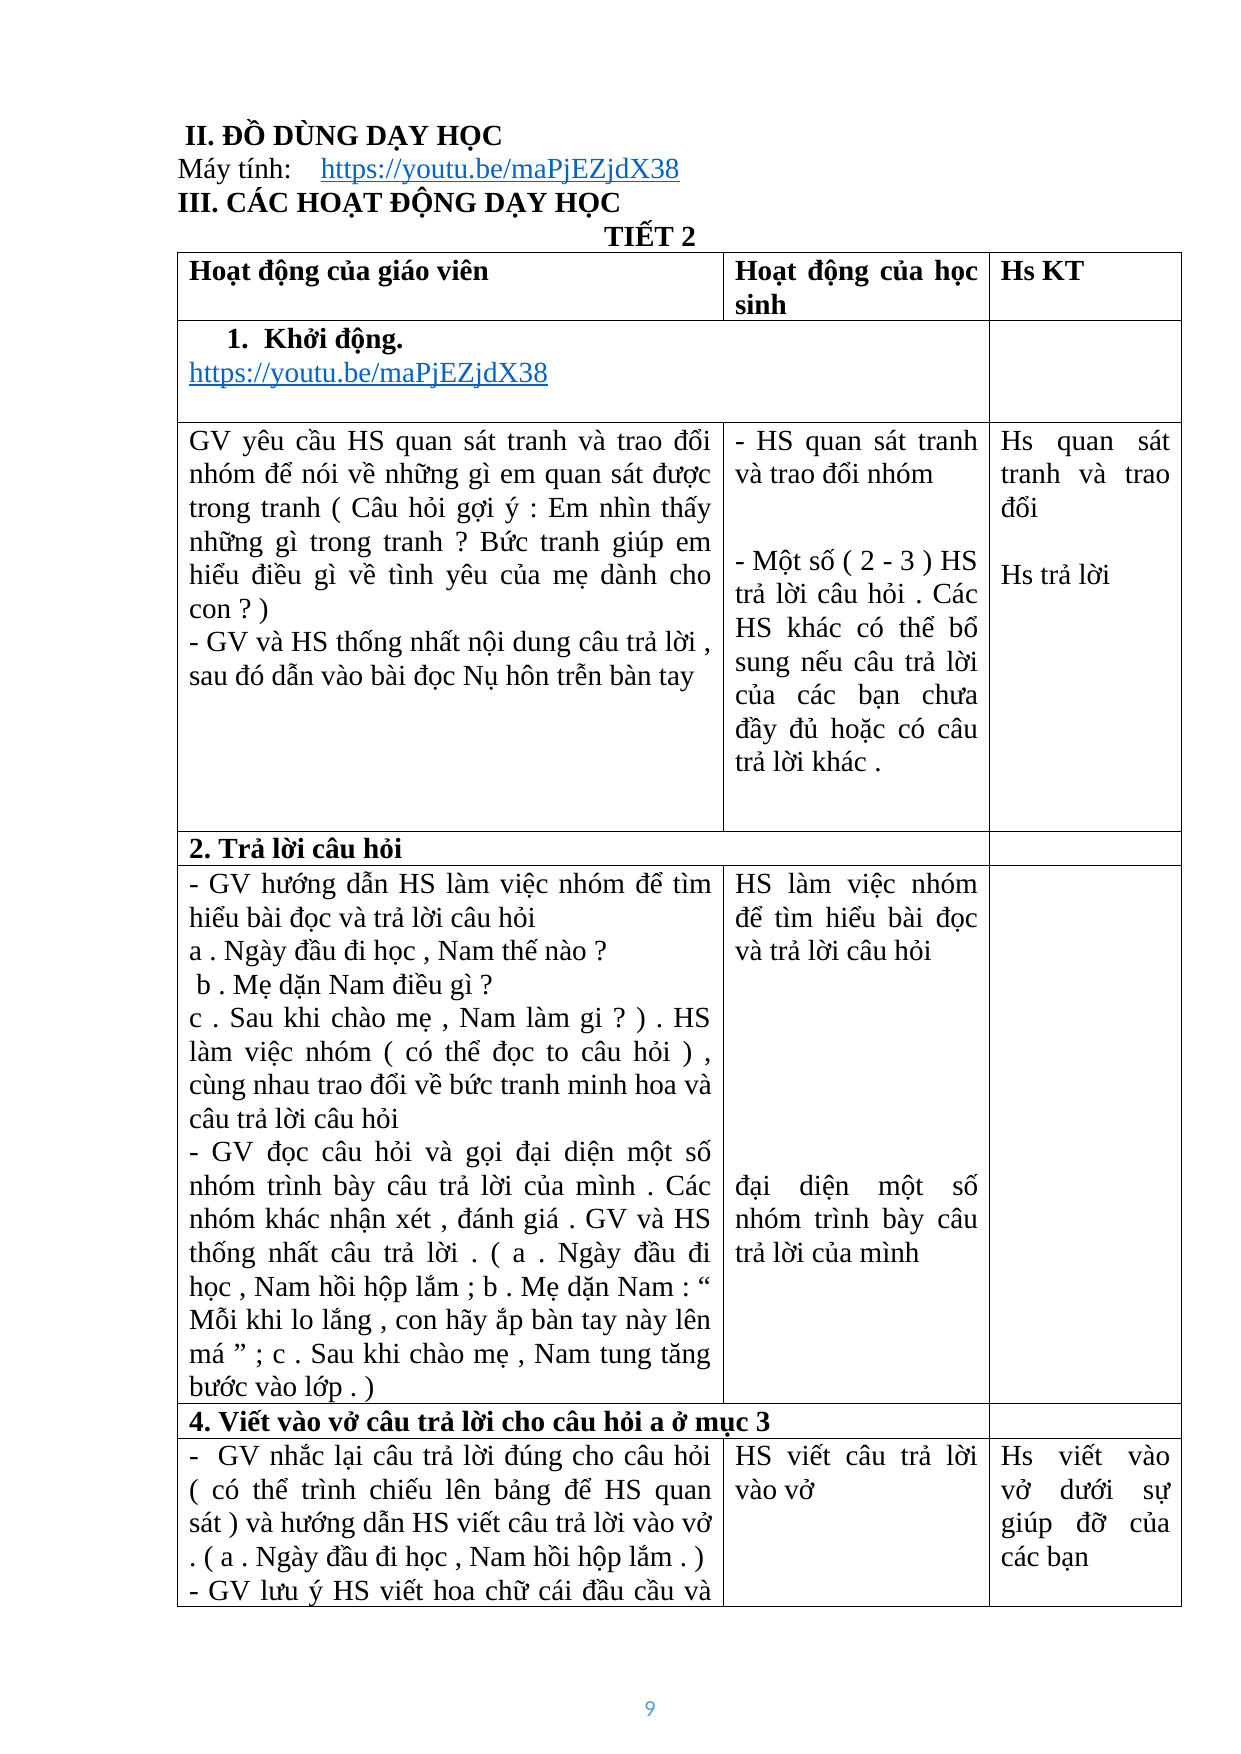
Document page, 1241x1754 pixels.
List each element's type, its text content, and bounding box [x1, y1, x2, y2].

table_cell - HS quan sát tranh và trao đổi nhóm - Một số ( 2 - 3 ) HS trả lời câu hỏi . Các HS khác có thể bổ sung nếu câu trả lời của các bạn chưa đầy đủ hoặc có câu trả lời khác . [724, 423, 989, 831]
text III. CÁC HOẠT ĐỘNG DẠY HỌC [177, 185, 1122, 219]
table_cell [990, 321, 1181, 422]
table_cell Hs quan sát tranh và trao đổi Hs trả lời [990, 423, 1181, 831]
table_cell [724, 1439, 989, 1606]
table_cell [990, 832, 1181, 865]
table_header Hs KT [990, 253, 1181, 320]
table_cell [990, 1439, 1181, 1606]
text II. ĐỒ DÙNG DẠY HỌC [177, 118, 1122, 152]
table_cell [990, 866, 1181, 1403]
text TIẾT 2 [177, 219, 1122, 252]
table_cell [178, 1439, 723, 1606]
table_cell 4. Viết vào vở câu trả lời cho câu hỏi a ở mục 3 [178, 1404, 989, 1437]
table_cell [990, 1404, 1181, 1437]
table_header Hoạt động của giáo viên [178, 253, 723, 320]
table_cell Khởi động. https://youtu.be/maPjEZjdX38 [178, 321, 989, 422]
text Máy tính: https://youtu.be/maPjEZjdX38 [177, 152, 1122, 185]
table_cell HS làm việc nhóm để tìm hiểu bài đọc và trả lời câu hỏi đại diện một số nhóm trình bày câu trả lời của mình [724, 866, 989, 1403]
table_cell GV yêu cầu HS quan sát tranh và trao đổi nhóm để nói về những gì em quan sát được trong tranh ( Câu hỏi gợi ý : Em nhìn thấy những gì trong tranh ? Bức tranh giúp em hiểu điều gì về tình yêu của mẹ dành cho con ? ) - GV và HS thống nhất nội dung câu trả lời , sau đó dẫn vào bài đọc Nụ hôn trễn bàn tay [178, 423, 723, 831]
table_cell - GV hướng dẫn HS làm việc nhóm để tìm hiểu bài đọc và trả lời câu hỏi a . Ngày đầu đi học , Nam thế nào ? b . Mẹ dặn Nam điều gì ? c . Sau khi chào mẹ , Nam làm gi ? ) . HS làm việc nhóm ( có thể đọc to câu hỏi ) , cùng nhau trao đổi về bức tranh minh hoa và câu trả lời câu hỏi - GV đọc câu hỏi và gọi đại diện một số nhóm trình bày câu trả lời của mình . Các nhóm khác nhận xét , đánh giá . GV và HS thống nhất câu trả lời . ( a . Ngày đầu đi học , Nam hồi hộp lắm ; b . Mẹ dặn Nam : “ Mỗi khi lo lắng , con hãy ắp bàn tay này lên má ” ; c . Sau khi chào mẹ , Nam tung tăng bước vào lớp . ) [178, 866, 723, 1403]
table_header Hoạt động của học sinh [724, 253, 989, 320]
table_cell 2. Trả lời câu hỏi [178, 832, 989, 865]
